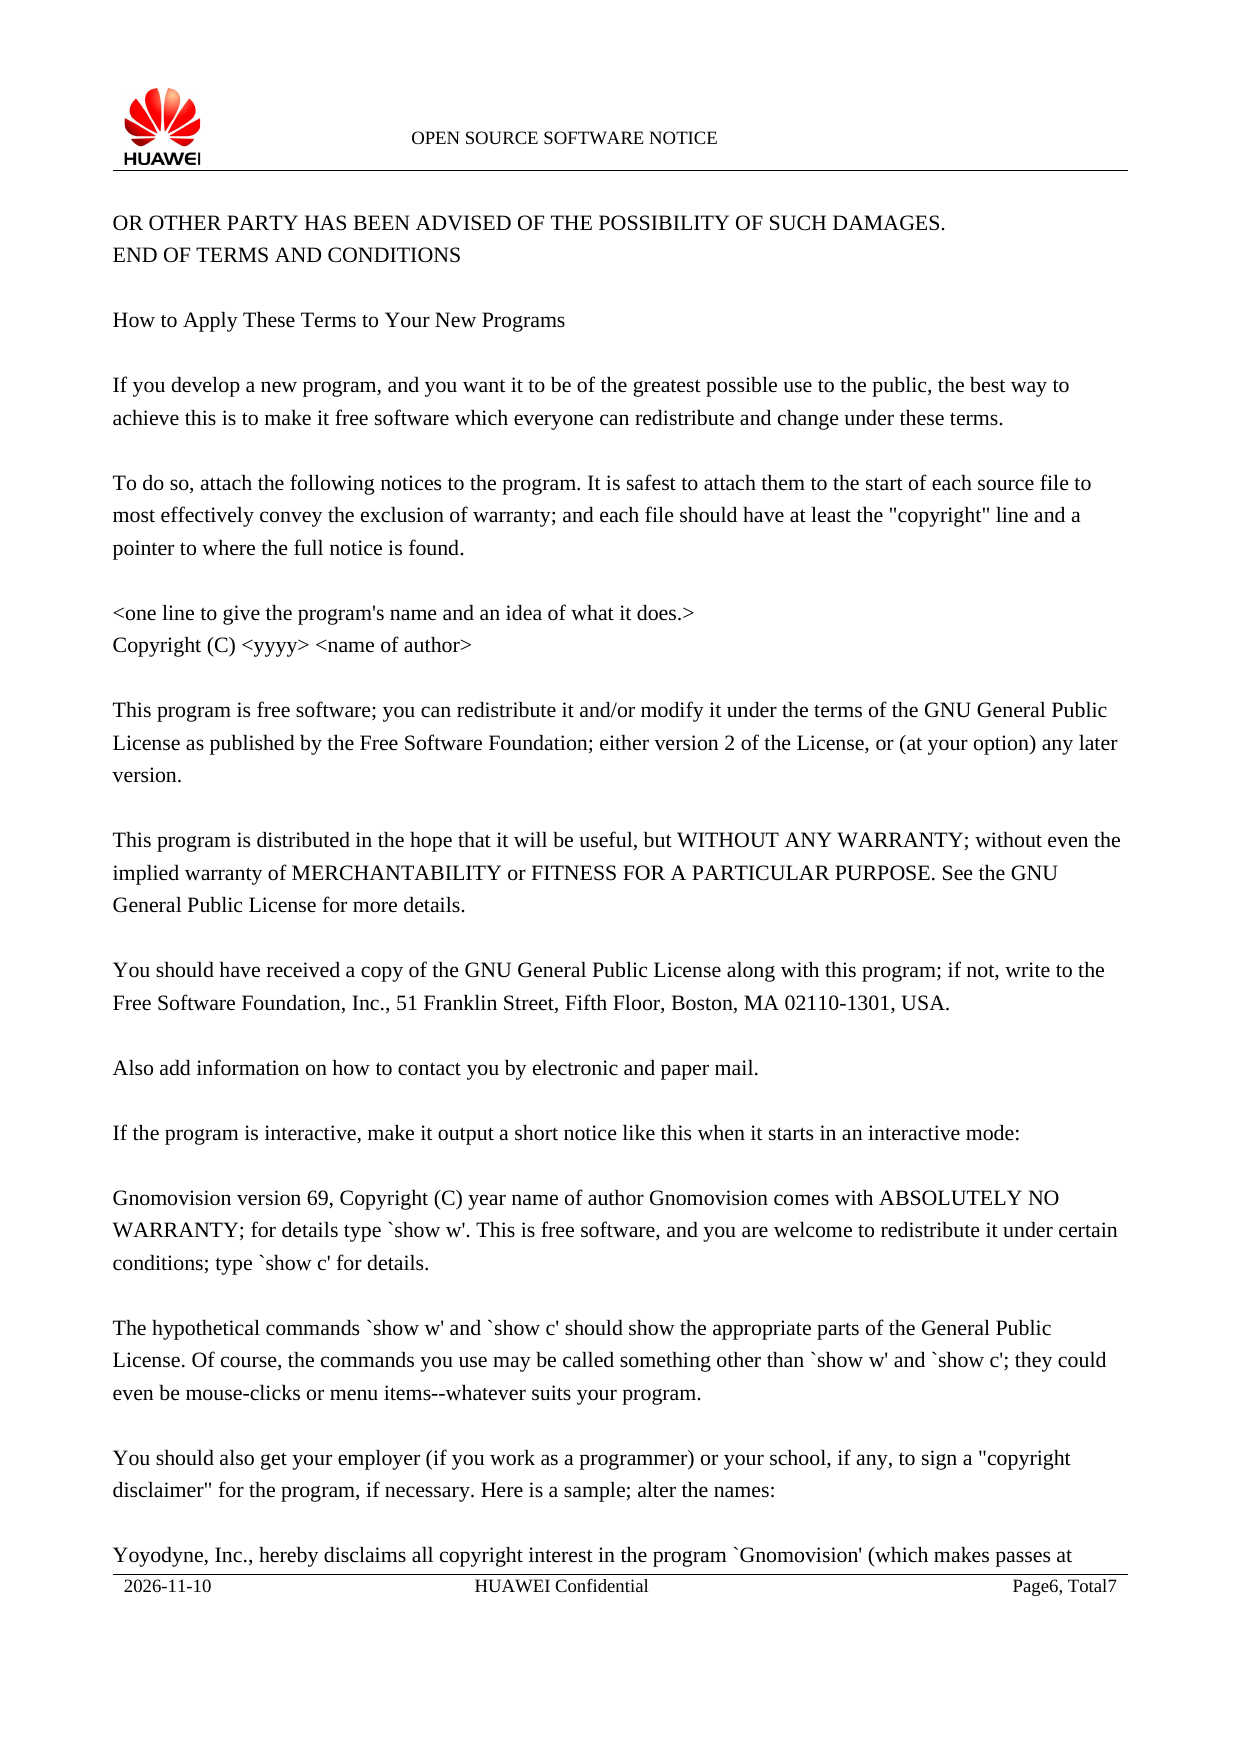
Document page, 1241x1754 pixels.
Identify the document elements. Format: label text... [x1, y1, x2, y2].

picture [124, 88, 201, 165]
